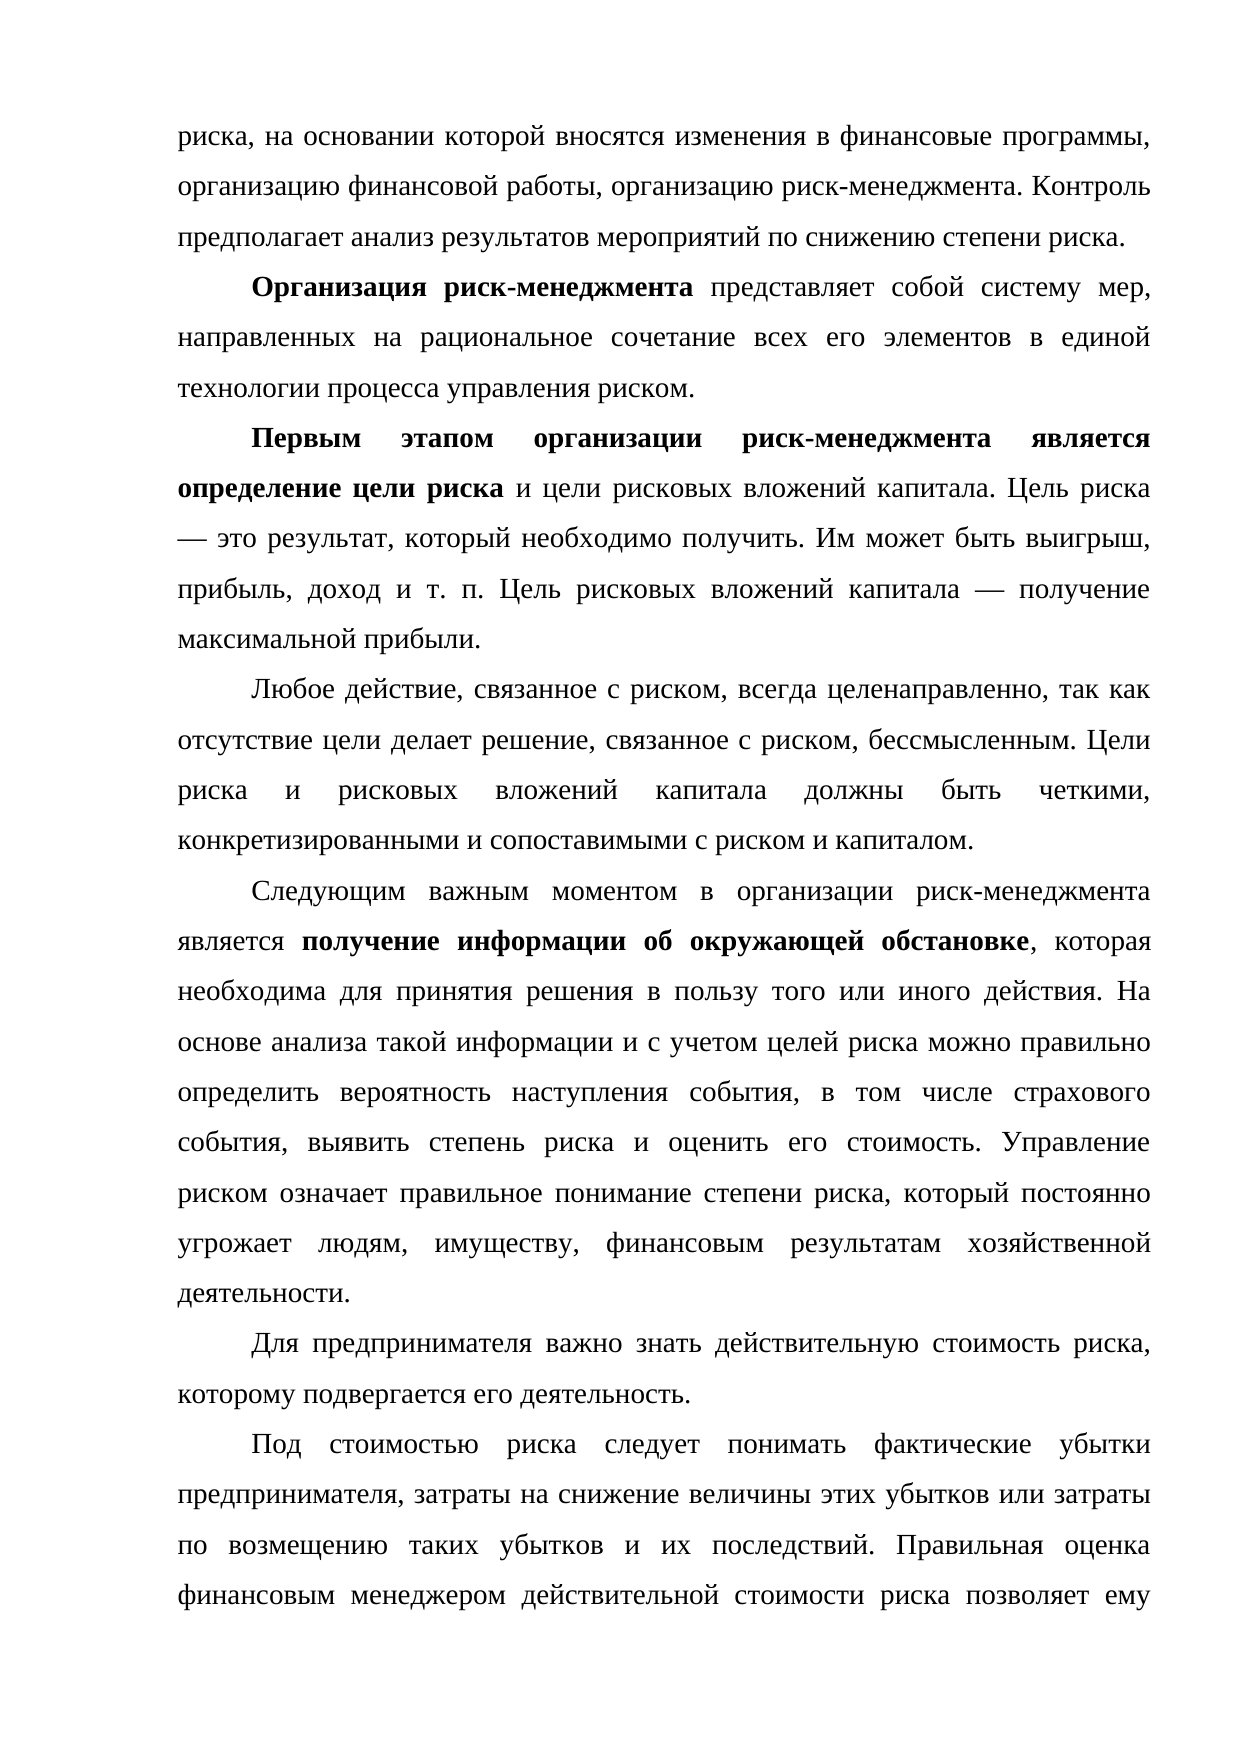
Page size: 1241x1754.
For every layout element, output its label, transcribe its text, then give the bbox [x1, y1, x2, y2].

text Любое действие, связанное с риском, всегда целенаправленно, так как отсутствие цели делает решение, связанное с риском, бессмысленным. Цели риска и рисковых вложений капитала должны быть четкими, конкретизированными и сопоставимыми с риском и капиталом. [177, 672, 1152, 856]
text Первым этапом организации риск-менеджмента является определение цели риска и цели рисковых вложений капитала. Цель риска — это результат, который необходимо получить. Им может быть выигрыш, прибыль, доход и т. п. Цель рисковых вложений капитала — получение максимальной прибыли. [177, 420, 1152, 655]
text Для предпринимателя важно знать действительную стоимость риска, которому подвергается его деятельность. [177, 1326, 1152, 1409]
text Организация риск-менеджмента представляет собой систему мер, направленных на рациональное сочетание всех его элементов в единой технологии процесса управления риском. [177, 269, 1152, 403]
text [177, 118, 1152, 252]
text Следующим важным моментом в организации риск-менеджмента является получение информации об окружающей обстановке, которая необходима для принятия решения в пользу того или иного действия. На основе анализа такой информации и с учетом целей риска можно правильно определить вероятность наступления события, в том числе страхового события, выявить степень риска и оценить его стоимость. Управление риском означает правильное понимание степени риска, который постоянно угрожает людям, имуществу, финансовым результатам хозяйственной деятельности. [177, 873, 1152, 1309]
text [177, 1426, 1152, 1611]
